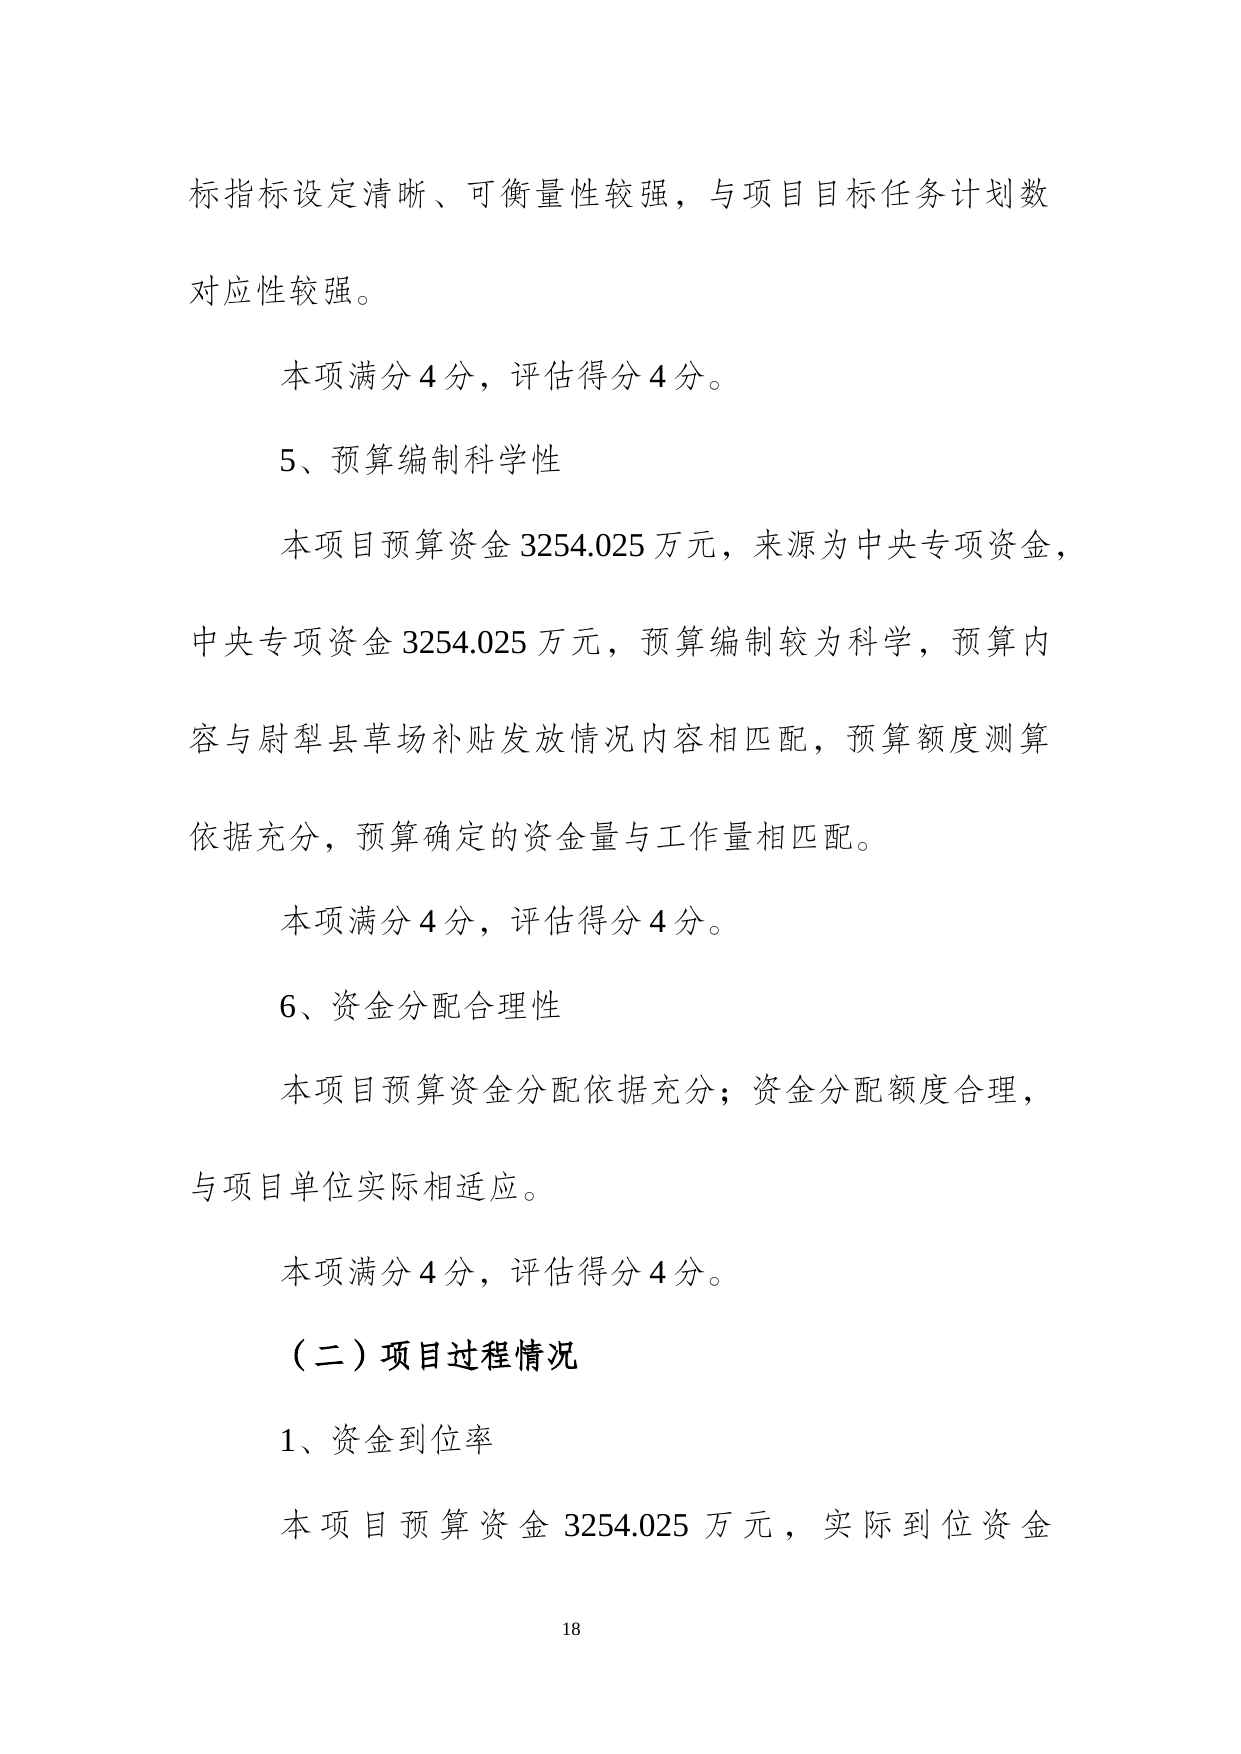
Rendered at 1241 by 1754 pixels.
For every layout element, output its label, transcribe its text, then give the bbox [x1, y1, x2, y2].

text 本项满分4分，评估得分4分。 [187, 889, 1053, 954]
text 6、资金分配合理性 [187, 973, 1053, 1038]
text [187, 1492, 1053, 1557]
text 1、资金到位率 [187, 1407, 1053, 1472]
text 本项目预算资金分配依据充分；资金分配额度合理，与项目单位实际相适应。 [187, 1058, 1053, 1220]
text 本项目预算资金3254.025万元，来源为中央专项资金，中央专项资金3254.025万元，预算编制较为科学，预算内容与尉犁县草场补贴发放情况内容相匹配，预算额度测算依据充分，预算确定的资金量与工作量相匹配。 [187, 512, 1053, 870]
subtitle （二）项目过程情况 [187, 1324, 1053, 1389]
text 5、预算编制科学性 [187, 428, 1053, 493]
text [187, 162, 1053, 324]
text 本项满分4分，评估得分4分。 [187, 343, 1053, 408]
text 本项满分4分，评估得分4分。 [187, 1239, 1053, 1304]
